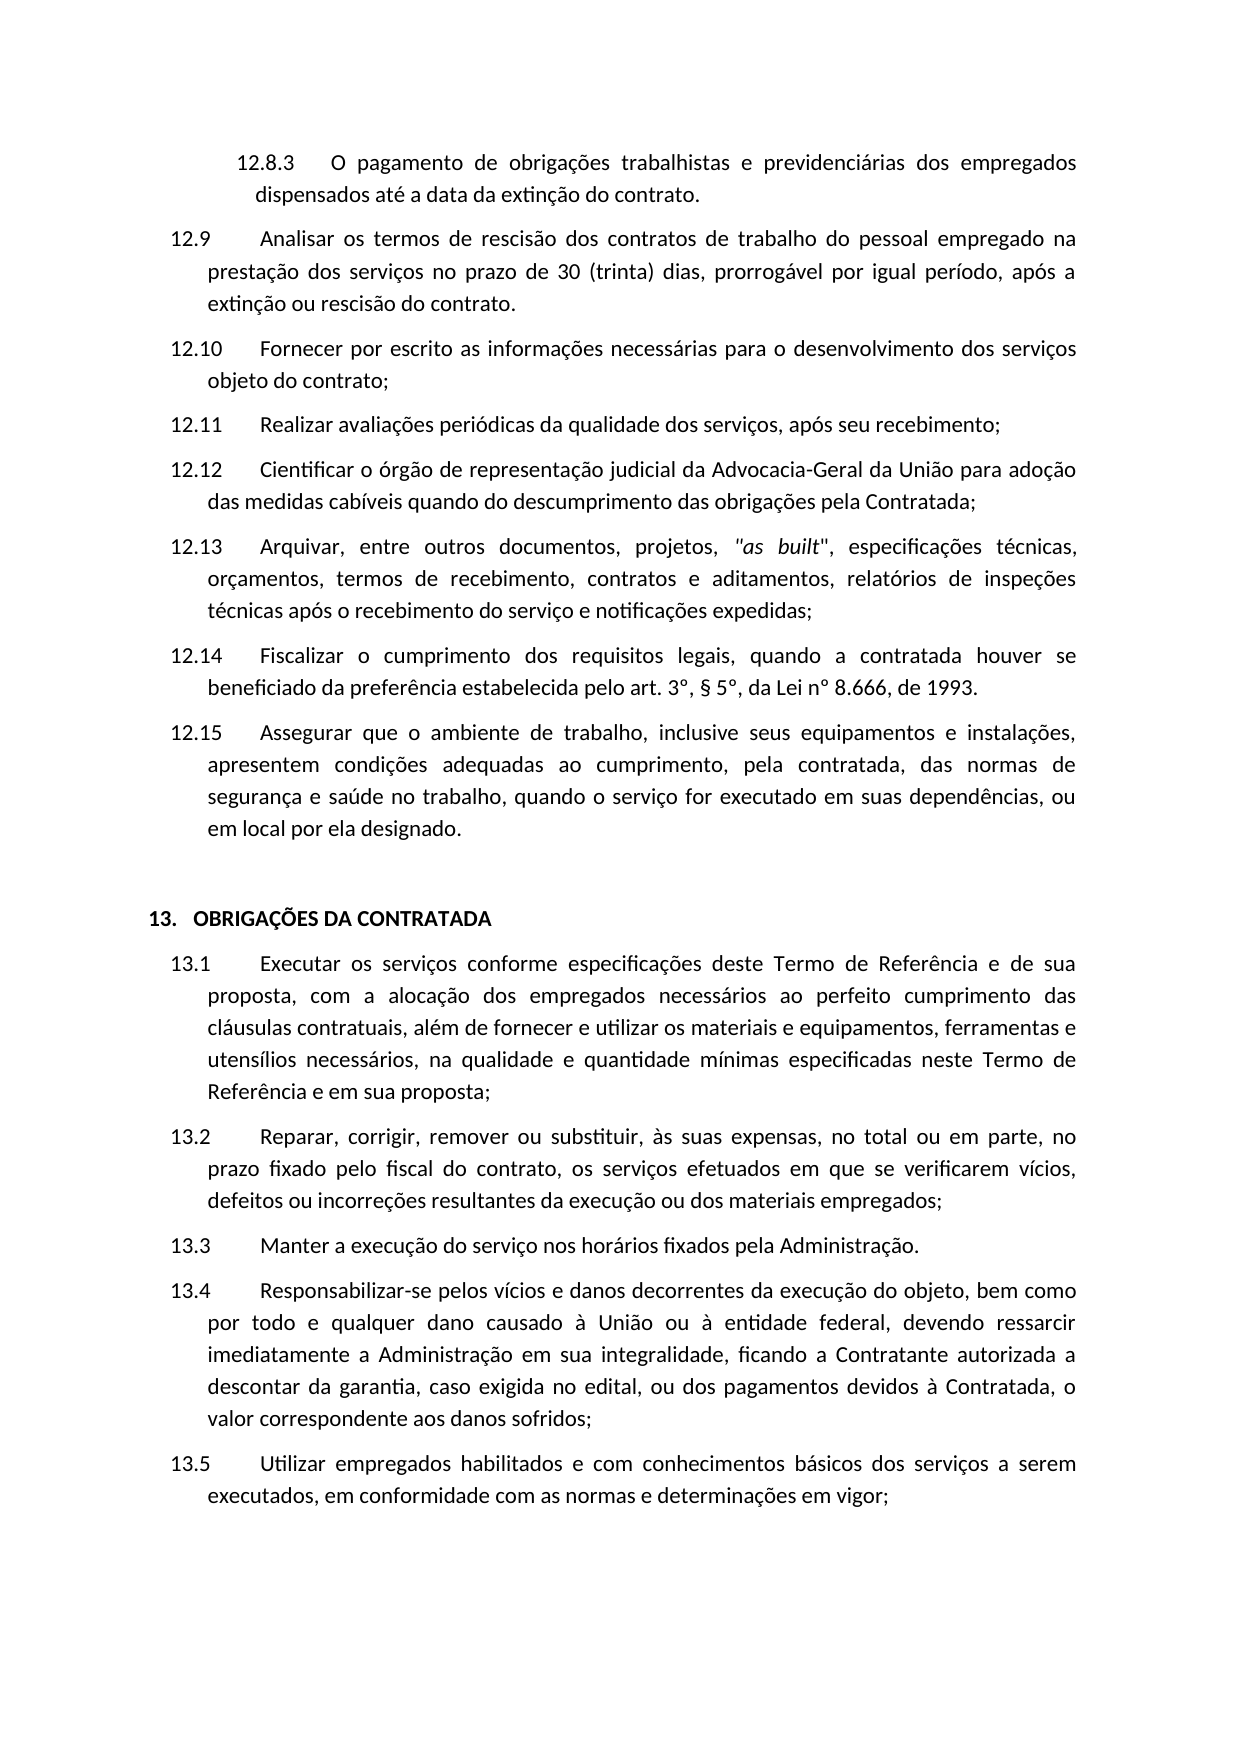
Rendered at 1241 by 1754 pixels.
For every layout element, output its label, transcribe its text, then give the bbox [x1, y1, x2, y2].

list Cientificar o órgão de representação judicial da Advocacia-Geral da União para adoção das medidas cabíveis quando do descumprimento das obrigações pela Contratada; [170, 455, 1078, 515]
list Reparar, corrigir, remover ou substituir, às suas expensas, no total ou em parte, no prazo fixado pelo fiscal do contrato, os serviços efetuados em que se verificarem vícios, defeitos ou incorreções resultantes da execução ou dos materiais empregados; [170, 1122, 1078, 1214]
list Arquivar, entre outros documentos, projetos, "as built", especificações técnicas, orçamentos, termos de recebimento, contratos e aditamentos, relatórios de inspeções técnicas após o recebimento do serviço e notificações expedidas; [170, 532, 1078, 624]
list Fornecer por escrito as informações necessárias para o desenvolvimento dos serviços objeto do contrato; [170, 334, 1078, 394]
list Realizar avaliações periódicas da qualidade dos serviços, após seu recebimento; [170, 411, 1078, 438]
list Fiscalizar o cumprimento dos requisitos legais, quando a contratada houver se beneficiado da preferência estabelecida pelo art. 3º, § 5º, da Lei nº 8.666, de 1993. [170, 641, 1078, 701]
list Manter a execução do serviço nos horários fixados pela Administração. [170, 1231, 1078, 1259]
list Utilizar empregados habilitados e com conhecimentos básicos dos serviços a serem executados, em conformidade com as normas e determinações em vigor; [170, 1449, 1078, 1509]
list Analisar os termos de rescisão dos contratos de trabalho do pessoal empregado na prestação dos serviços no prazo de 30 (trinta) dias, prorrogável por igual período, após a extinção ou rescisão do contrato. [170, 224, 1078, 317]
list Executar os serviços conforme especificações deste Termo de Referência e de sua proposta, com a alocação dos empregados necessários ao perfeito cumprimento das cláusulas contratuais, além de fornecer e utilizar os materiais e equipamentos, ferramentas e utensílios necessários, na qualidade e quantidade mínimas especificadas neste Termo de Referência e em sua proposta; [170, 949, 1078, 1105]
list Responsabilizar-se pelos vícios e danos decorrentes da execução do objeto, bem como por todo e qualquer dano causado à União ou à entidade federal, devendo ressarcir imediatamente a Administração em sua integralidade, ficando a Contratante autorizada a descontar da garantia, caso exigida no edital, ou dos pagamentos devidos à Contratada, o valor correspondente aos danos sofridos; [170, 1276, 1078, 1433]
list O pagamento de obrigações trabalhistas e previdenciárias dos empregados dispensados até a data da extinção do contrato. [236, 148, 1078, 208]
list OBRIGAÇÕES DA CONTRATADA [148, 904, 1078, 932]
list Assegurar que o ambiente de trabalho, inclusive seus equipamentos e instalações, apresentem condições adequadas ao cumprimento, pela contratada, das normas de segurança e saúde no trabalho, quando o serviço for executado em suas dependências, ou em local por ela designado. [170, 718, 1078, 843]
